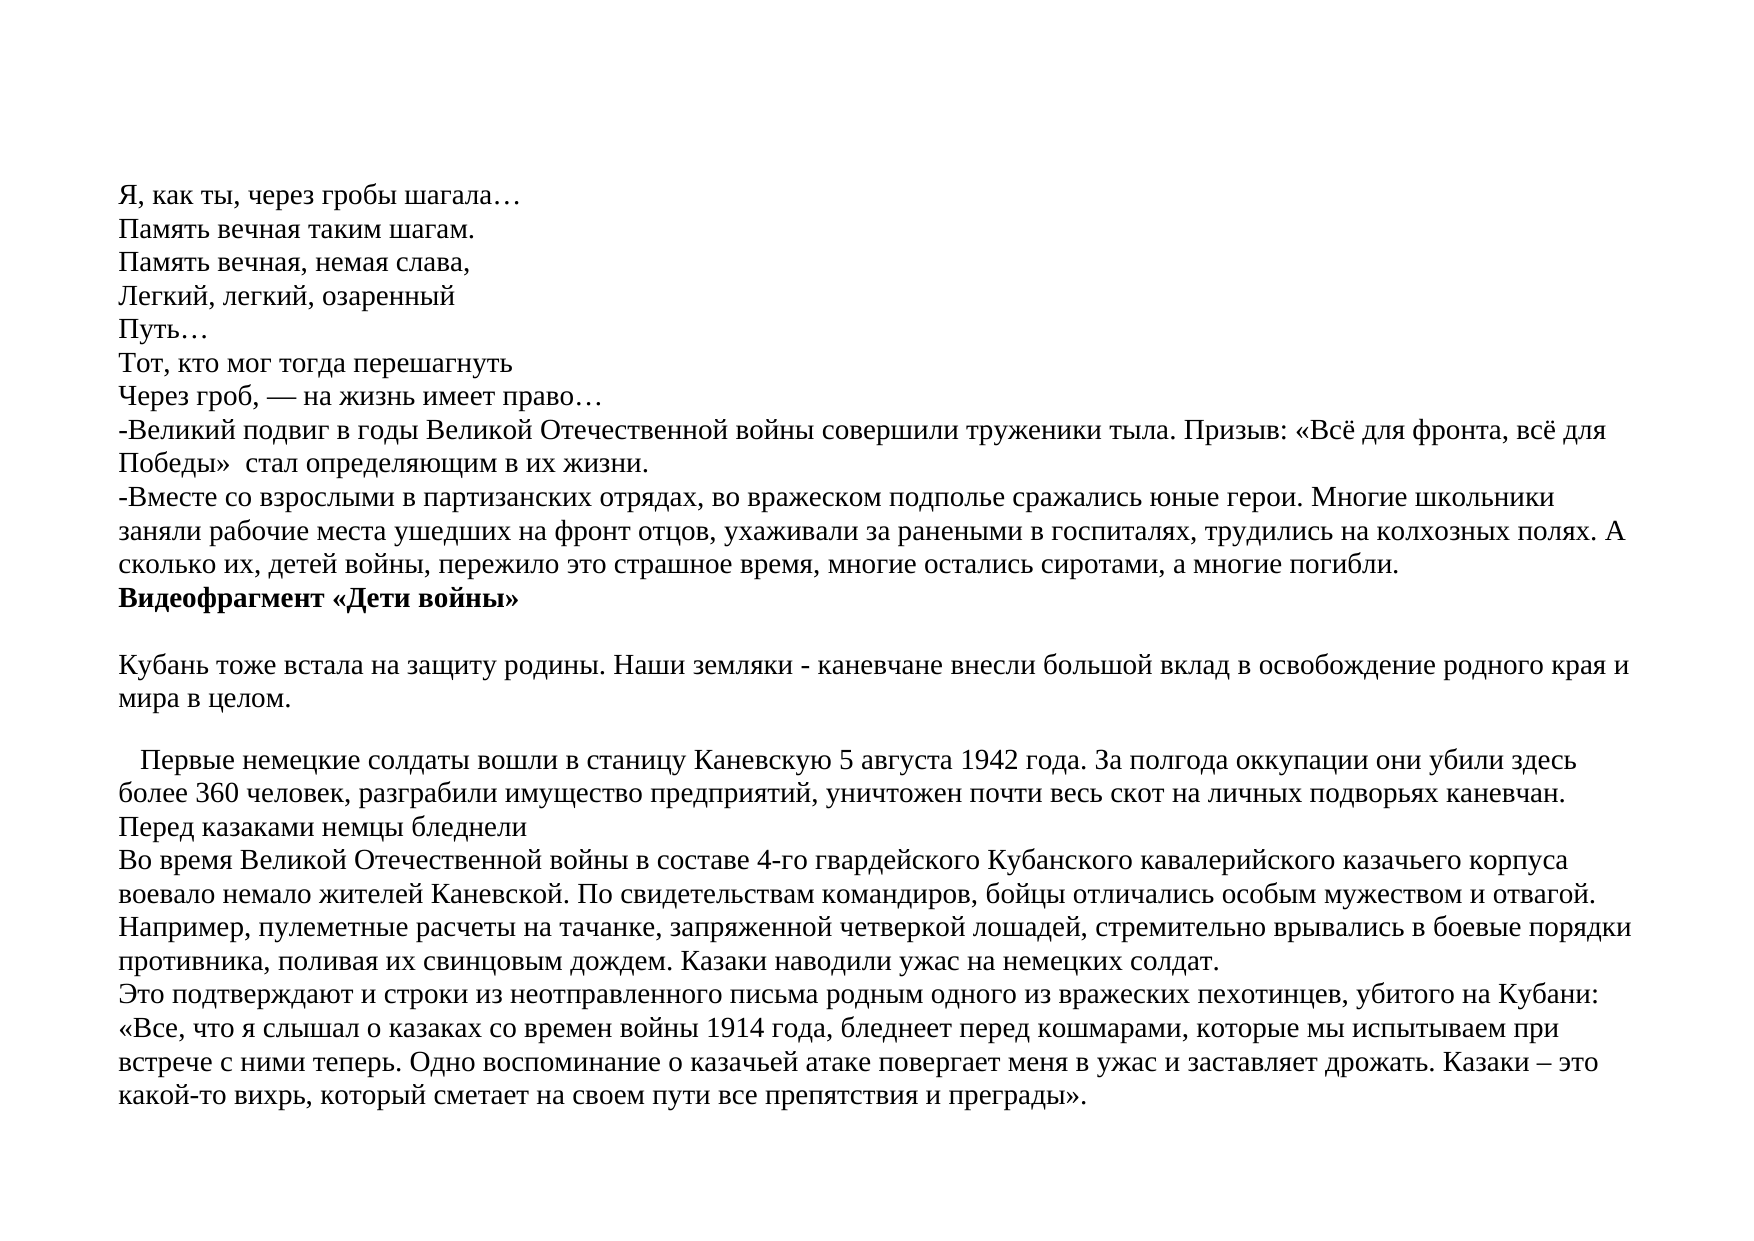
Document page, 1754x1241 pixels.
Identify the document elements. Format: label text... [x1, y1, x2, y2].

text -Вместе со взрослыми в партизанских отрядах, во вражеском подполье сражались юные герои. Многие школьники заняли рабочие места ушедших на фронт отцов, ухаживали за ранеными в госпиталях, трудились на колхозных полях. А сколько их, детей войны, пережило это страшное время, многие остались сиротами, а многие погибли. [118, 479, 1636, 580]
text Перед казаками немцы бледнели [118, 809, 1636, 842]
text Память вечная, немая слава, [118, 244, 1636, 278]
text Память вечная таким шагам. [118, 211, 1636, 244]
text Первые немецкие солдаты вошли в станицу Каневскую 5 августа 1942 года. За полгода оккупации они убили здесь более 360 человек, разграбили имущество предприятий, уничтожен почти весь скот на личных подворьях каневчан. [118, 742, 1636, 809]
text Видеофрагмент «Дети войны» [118, 580, 1636, 613]
text Это подтверждают и строки из неотправленного письма родным одного из вражеских пехотинцев, убитого на Кубани: «Все, что я слышал о казаках со времен войны 1914 года, бледнеет перед кошмарами, которые мы испытываем при встрече с ними теперь. Одно воспоминание о казачьей атаке повергает меня в ужас и заставляет дрожать. Казаки – это какой-то вихрь, который сметает на своем пути все препятствия и преграды». [118, 977, 1636, 1111]
text Легкий, легкий, озаренный [118, 278, 1636, 311]
text Я, как ты, через гробы шагала… [118, 177, 1636, 211]
text Во время Великой Отечественной войны в составе 4-го гвардейского Кубанского кавалерийского казачьего корпуса воевало немало жителей Каневской. По свидетельствам командиров, бойцы отличались особым мужеством и отвагой. Например, пулеметные расчеты на тачанке, запряженной четверкой лошадей, стремительно врывались в боевые порядки противника, поливая их свинцовым дождем. Казаки наводили ужас на немецких солдат. [118, 842, 1636, 977]
text Через гроб, — на жизнь имеет право… [118, 378, 1636, 412]
text Кубань тоже встала на защиту родины. Наши земляки - каневчане внесли большой вклад в освобождение родного края и мира в целом. [118, 647, 1636, 714]
text Путь… [118, 311, 1636, 345]
text -Великий подвиг в годы Великой Отечественной войны совершили труженики тыла. Призыв: «Всё для фронта, всё для Победы» стал определяющим в их жизни. [118, 412, 1636, 479]
text Тот, кто мог тогда перешагнуть [118, 345, 1636, 378]
